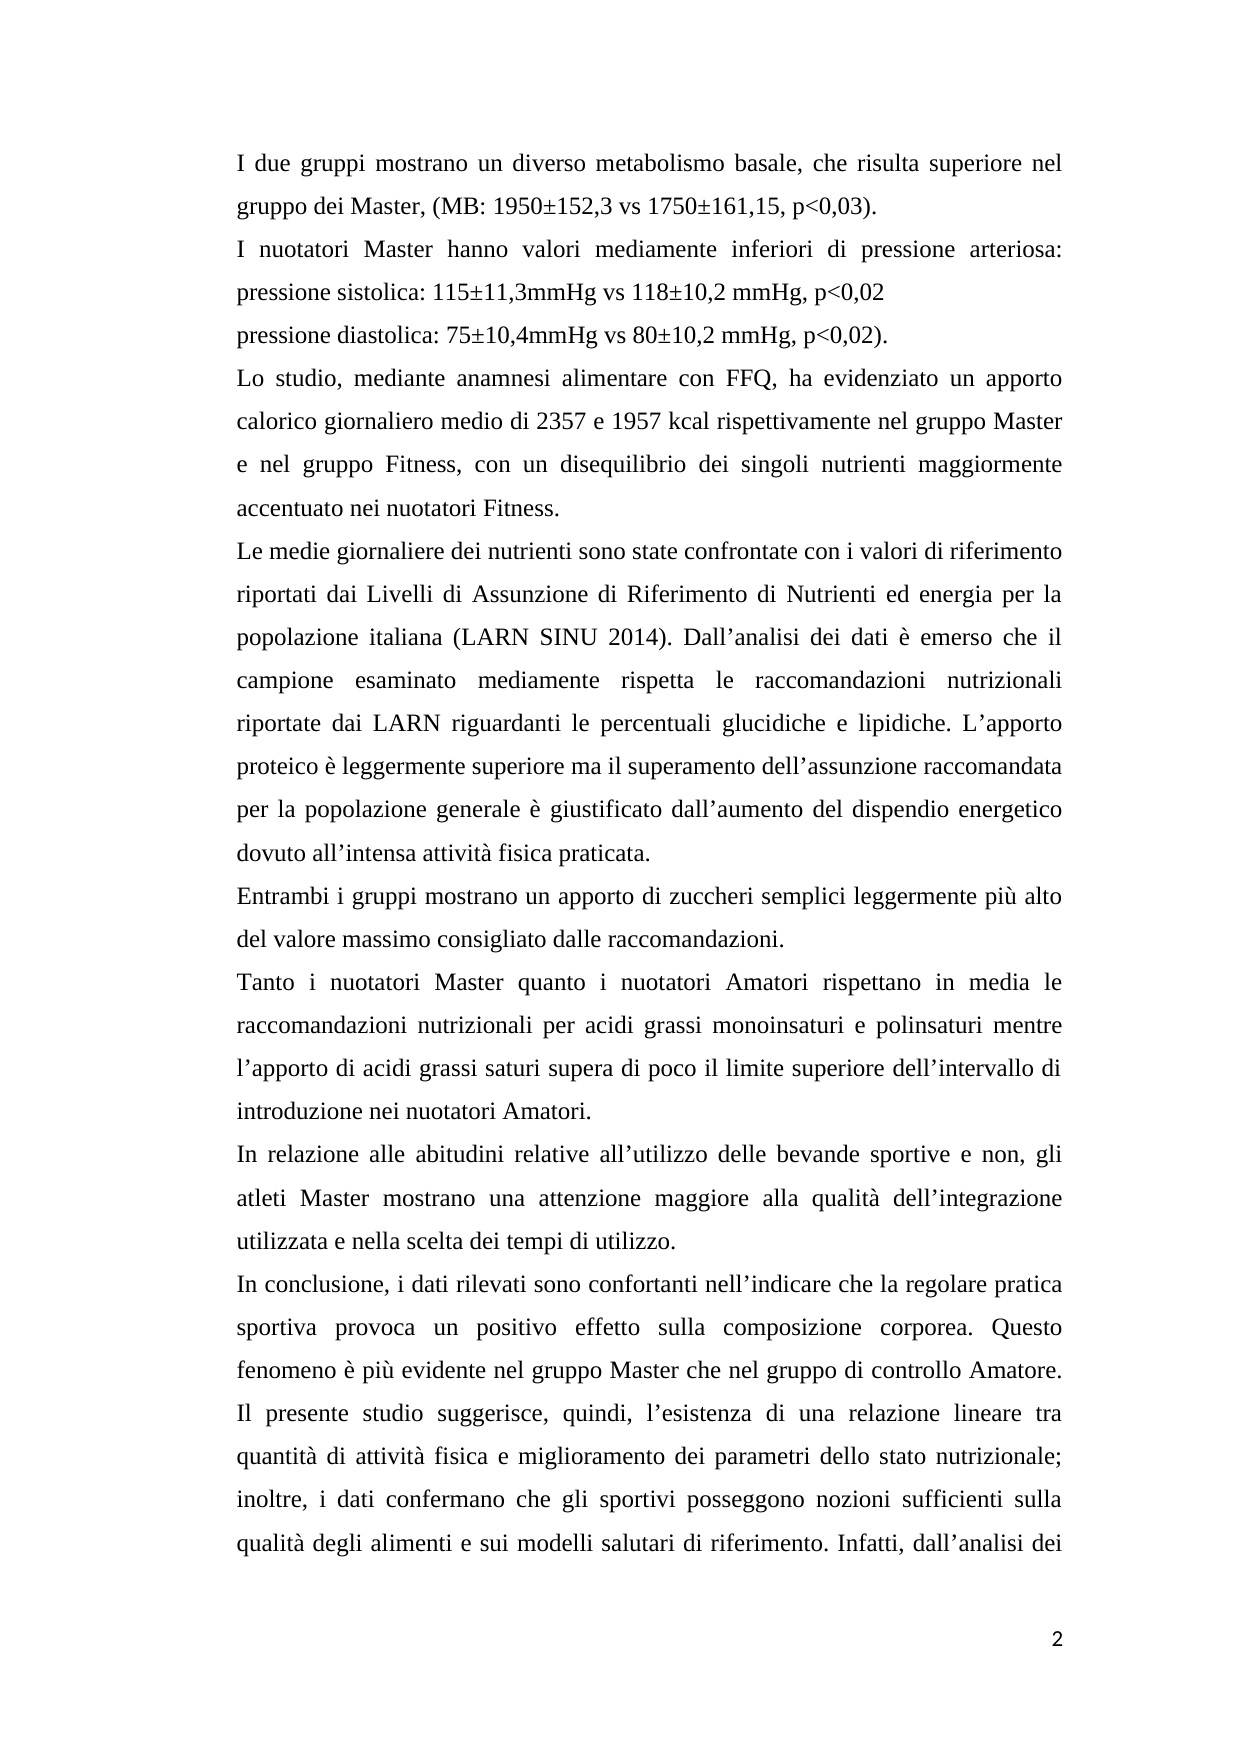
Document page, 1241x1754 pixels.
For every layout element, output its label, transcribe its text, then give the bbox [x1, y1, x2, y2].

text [236, 1269, 1063, 1556]
text I due gruppi mostrano un diverso metabolismo basale, che risulta superiore nel gruppo dei Master, (MB: 1950±152,3 vs 1750±161,15, p<0,03). [236, 148, 1063, 219]
text pressione diastolica: 75±10,4mmHg vs 80±10,2 mmHg, p<0,02). [236, 320, 1063, 349]
text Tanto i nuotatori Master quanto i nuotatori Amatori rispettano in media le raccomandazioni nutrizionali per acidi grassi monoinsaturi e polinsaturi mentre l’apporto di acidi grassi saturi supera di poco il limite superiore dell’intervallo di introduzione nei nuotatori Amatori. [236, 967, 1063, 1125]
text In relazione alle abitudini relative all’utilizzo delle bevande sportive e non, gli atleti Master mostrano una attenzione maggiore alla qualità dell’integrazione utilizzata e nella scelta dei tempi di utilizzo. [236, 1139, 1063, 1254]
text Le medie giornaliere dei nutrienti sono state confrontate con i valori di riferimento riportati dai Livelli di Assunzione di Riferimento di Nutrienti ed energia per la popolazione italiana (LARN SINU 2014). Dall’analisi dei dati è emerso che il campione esaminato mediamente rispetta le raccomandazioni nutrizionali riportate dai LARN riguardanti le percentuali glucidiche e lipidiche. L’apporto proteico è leggermente superiore ma il superamento dell’assunzione raccomandata per la popolazione generale è giustificato dall’aumento del dispendio energetico dovuto all’intensa attività fisica praticata. [236, 536, 1063, 866]
text I nuotatori Master hanno valori mediamente inferiori di pressione arteriosa: pressione sistolica: 115±11,3mmHg vs 118±10,2 mmHg, p<0,02 [236, 234, 1063, 306]
text Entrambi i gruppi mostrano un apporto di zuccheri semplici leggermente più alto del valore massimo consigliato dalle raccomandazioni. [236, 881, 1063, 953]
text Lo studio, mediante anamnesi alimentare con FFQ, ha evidenziato un apporto calorico giornaliero medio di 2357 e 1957 kcal rispettivamente nel gruppo Master e nel gruppo Fitness, con un disequilibrio dei singoli nutrienti maggiormente accentuato nei nuotatori Fitness. [236, 363, 1063, 521]
